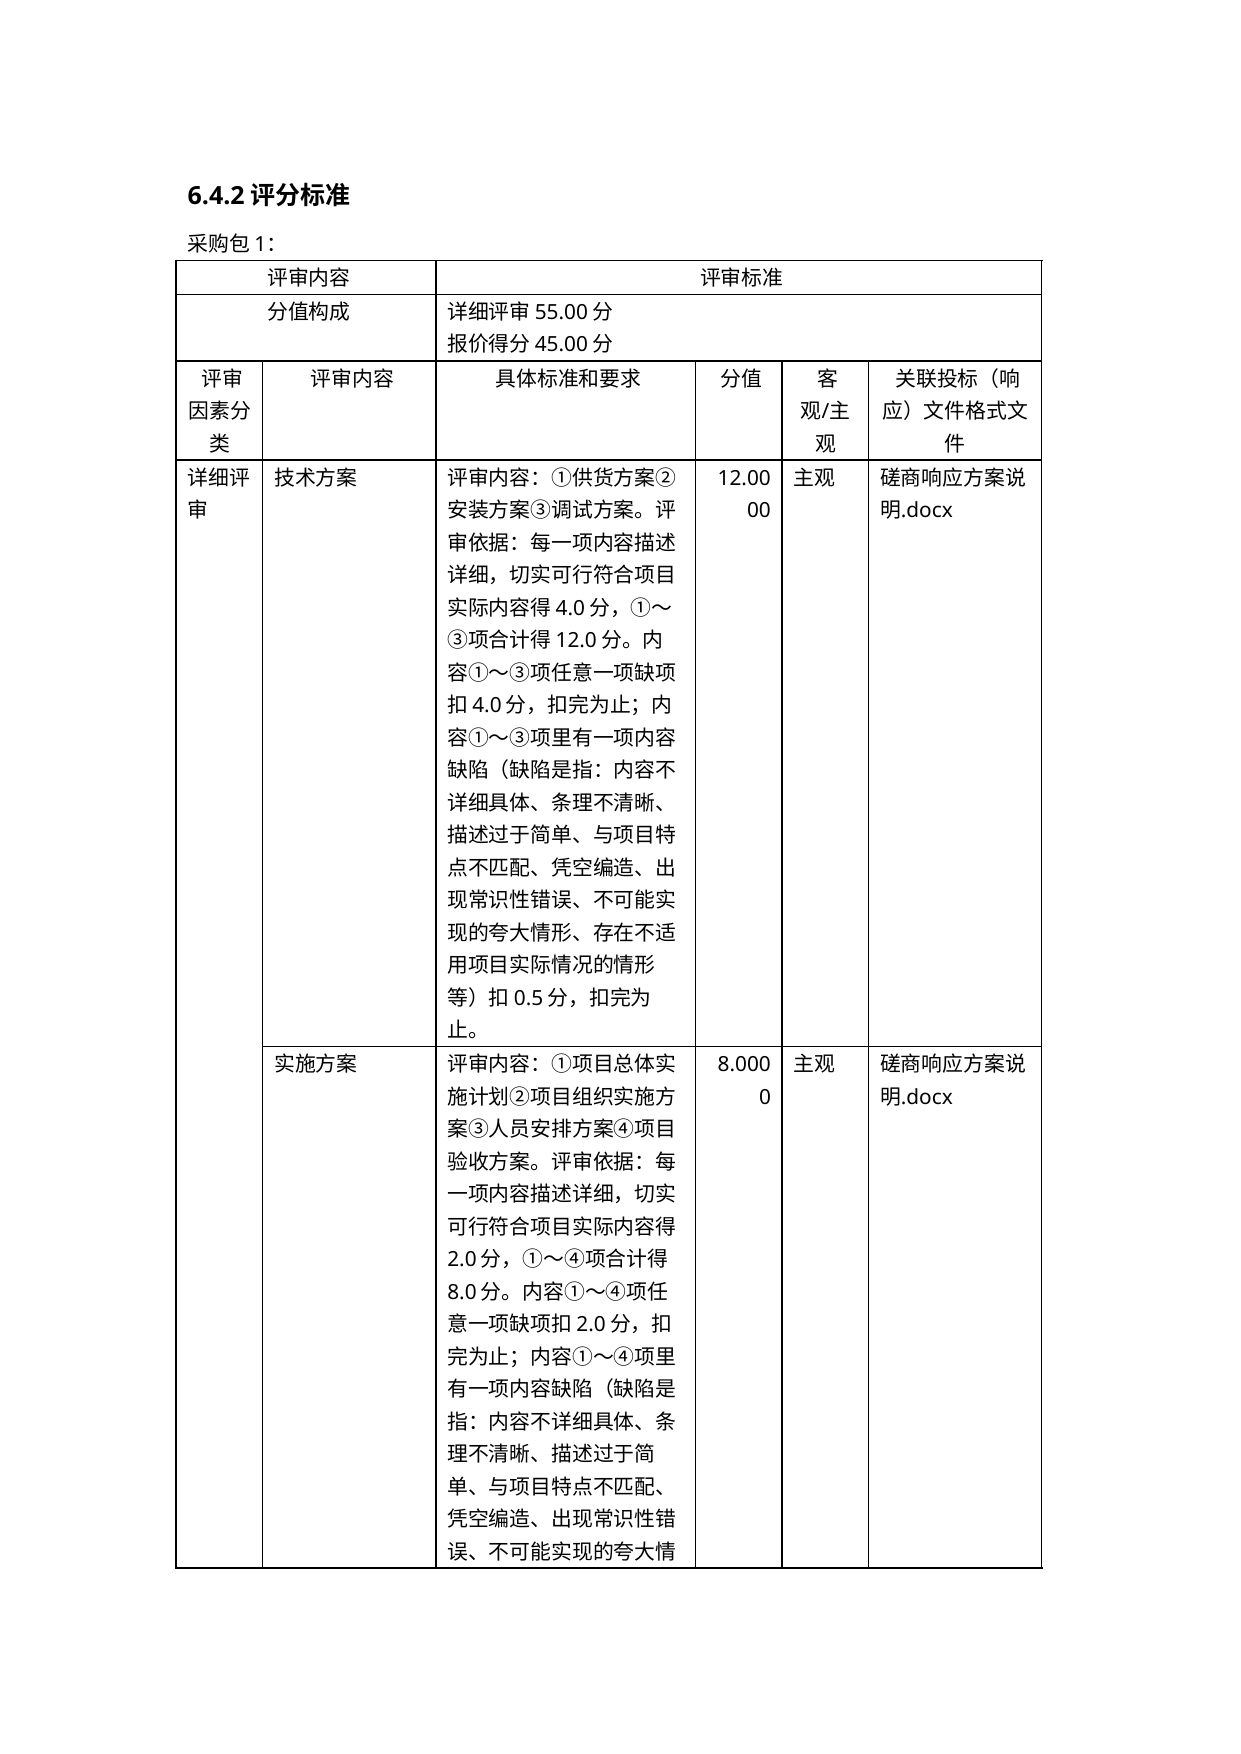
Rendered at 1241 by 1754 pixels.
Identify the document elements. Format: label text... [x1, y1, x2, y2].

table_cell 主观 [783, 1047, 868, 1567]
table_cell 分值构成 [177, 295, 435, 360]
table_cell 评审内容：①供货方案②安装方案③调试方案。评审依据：每一项内容描述详细，切实可行符合项目实际内容得4.0分，①～③项合计得12.0分。内容①～③项任意一项缺项扣4.0分，扣完为止；内容①～③项里有一项内容缺陷（缺陷是指：内容不详细具体、条理不清晰、描述过于简单、与项目特点不匹配、凭空编造、出现常识性错误、不可能实现的夸大情形、存在不适用项目实际情况的情形等）扣0.5分，扣完为止。 [437, 461, 695, 1046]
table_cell 实施方案 [263, 1047, 435, 1567]
table_cell 主观 [783, 461, 868, 1046]
text 6.4.2评分标准 [187, 162, 1053, 227]
table_cell 详细评审55.00分 报价得分45.00分 [437, 295, 1041, 360]
table_cell 客观/主观 [783, 362, 868, 459]
table_cell 磋商响应方案说明.docx [869, 461, 1041, 1046]
table_cell 关联投标（响应）文件格式文件 [869, 362, 1041, 459]
text 采购包1： [187, 227, 1053, 259]
table_header 评审内容 [177, 261, 435, 293]
table_cell 8.0000 [696, 1047, 781, 1567]
table_cell 详细评审 [177, 461, 262, 1567]
table_header 评审标准 [437, 261, 1041, 293]
table_cell 评审因素分类 [177, 362, 262, 459]
table_cell 磋商响应方案说明.docx [869, 1047, 1041, 1567]
table_cell 评审内容 [263, 362, 435, 459]
table_cell 技术方案 [263, 461, 435, 1046]
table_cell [437, 1047, 695, 1567]
table_cell 分值 [696, 362, 781, 459]
table_cell 12.0000 [696, 461, 781, 1046]
table_cell 具体标准和要求 [437, 362, 695, 459]
